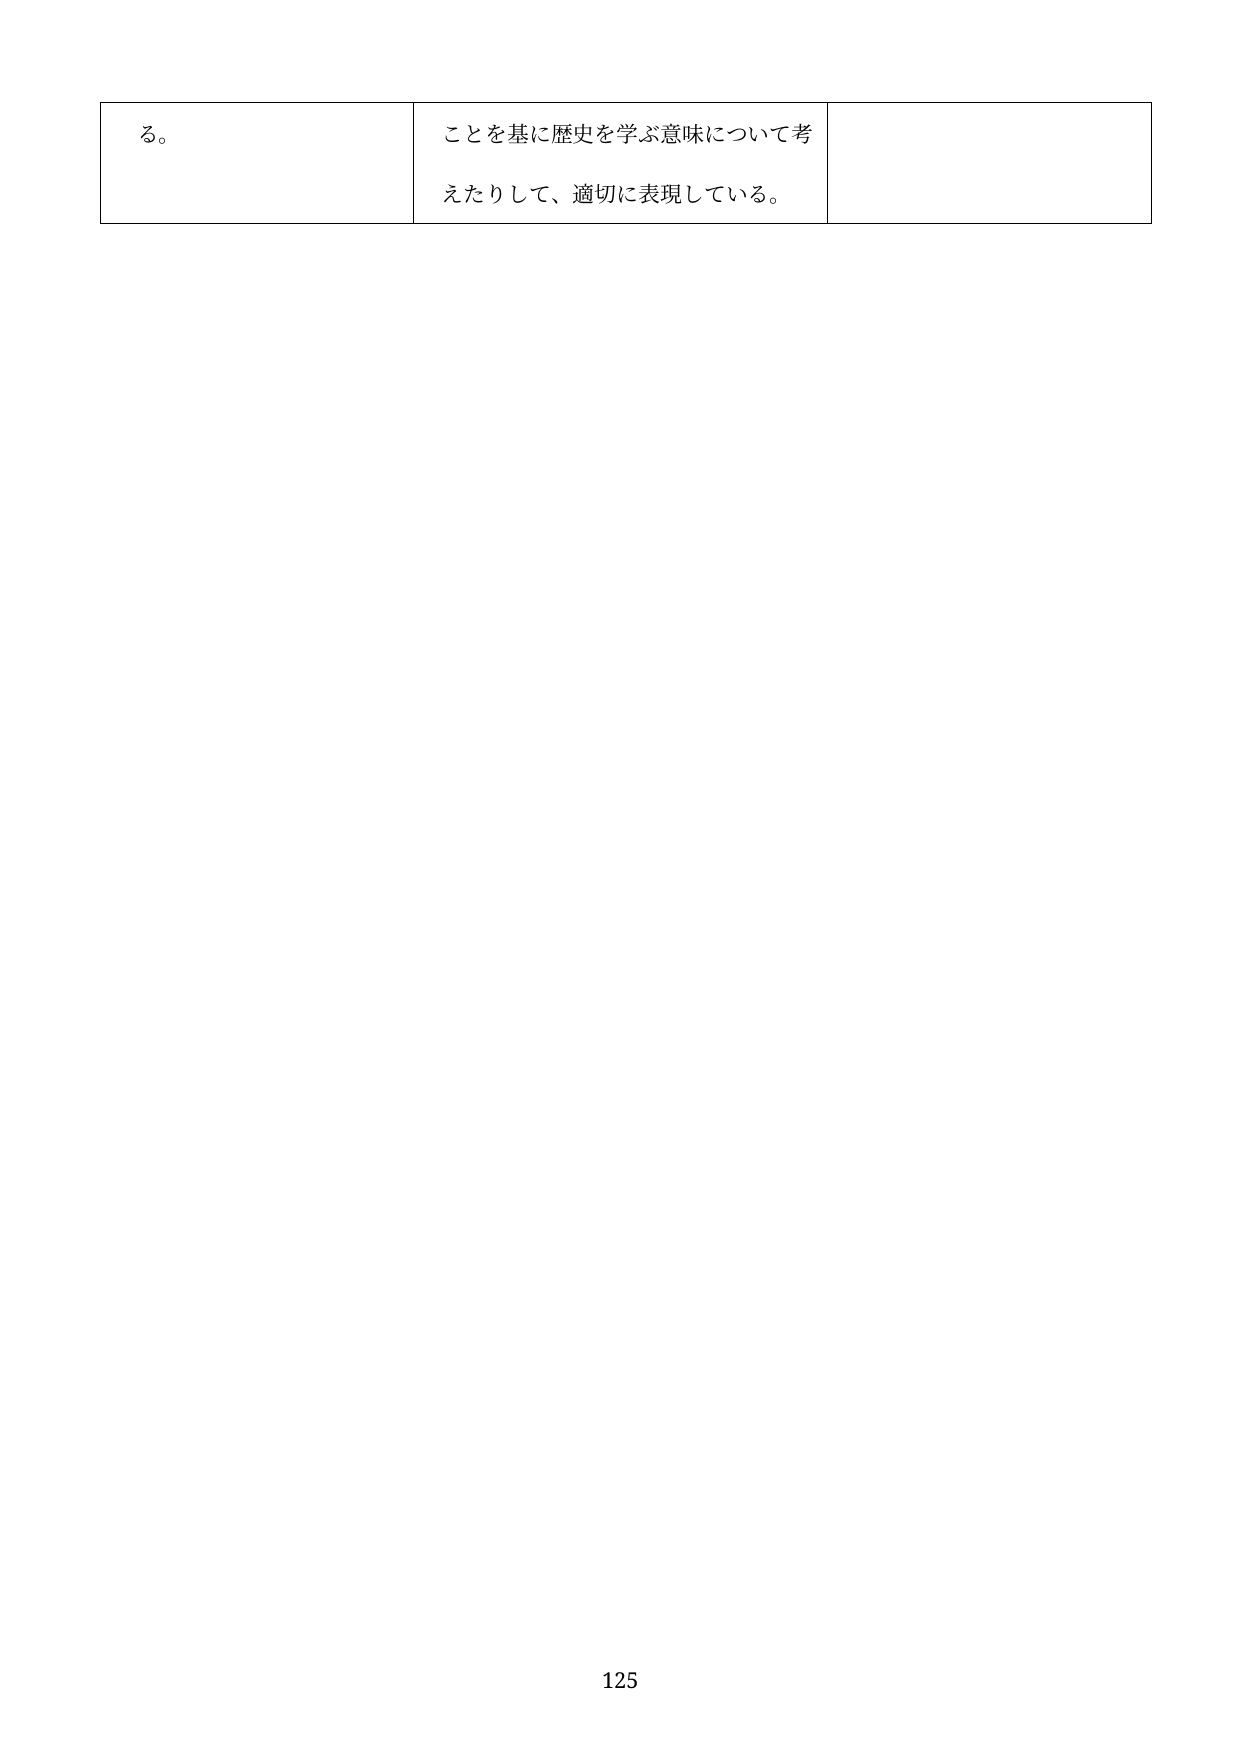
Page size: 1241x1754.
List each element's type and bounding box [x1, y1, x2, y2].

table_cell [101, 103, 413, 222]
table_cell [414, 103, 827, 222]
table_cell [828, 103, 1151, 222]
